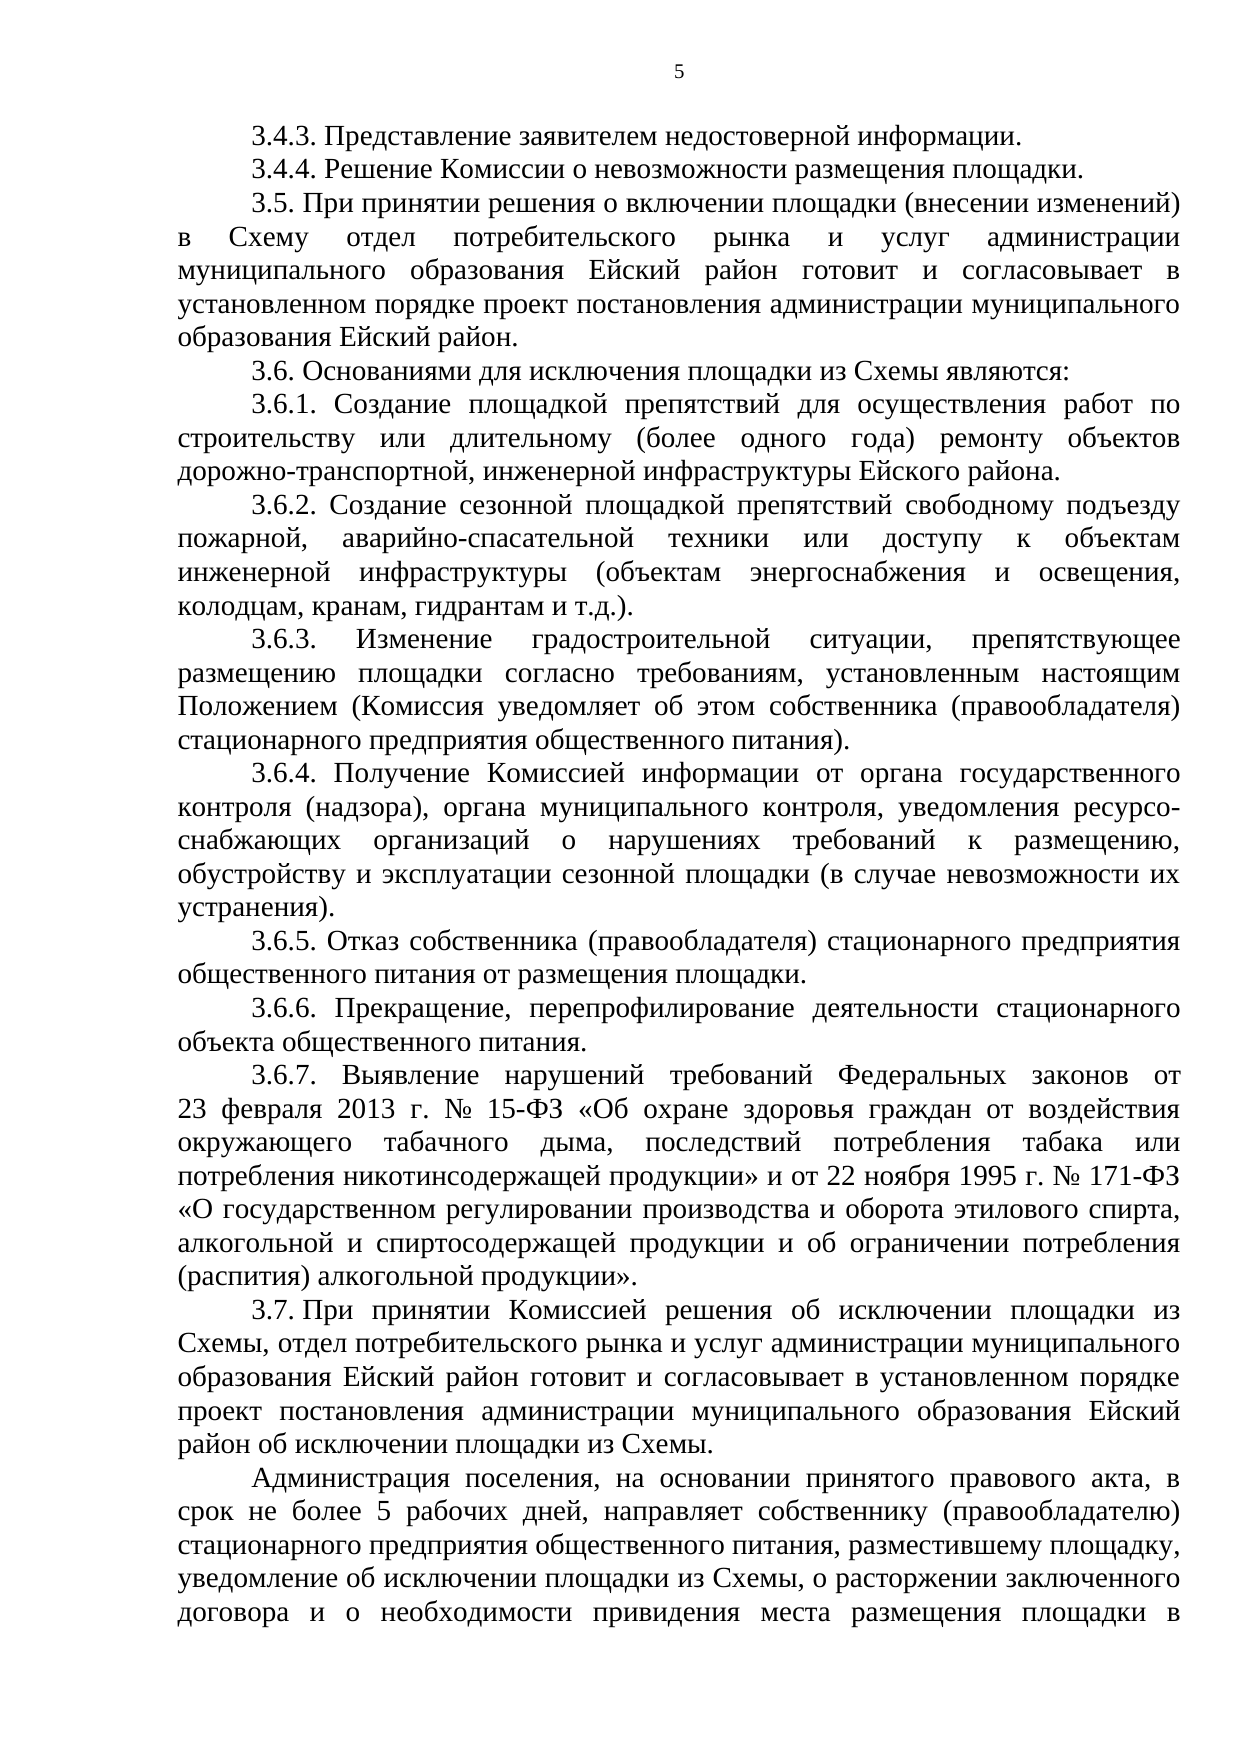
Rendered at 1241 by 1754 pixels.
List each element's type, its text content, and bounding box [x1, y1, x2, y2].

text 3.6.5. Отказ собственника (правообладателя) стационарного предприятия общественного питания от размещения площадки. [177, 923, 1181, 990]
text 3.6.2. Создание сезонной площадкой препятствий свободному подъезду пожарной, аварийно-спасательной техники или доступу к объектам инженерной инфраструктуры (объектам энергоснабжения и освещения, колодцам, кранам, гидрантам и т.д.). [177, 487, 1181, 621]
text 3.6. Основаниями для исключения площадки из Схемы являются: [177, 353, 1181, 386]
text 3.4.3. Представление заявителем недостоверной информации. [177, 118, 1181, 152]
text 3.6.6. Прекращение, перепрофилирование деятельности стационарного объекта общественного питания. [177, 990, 1181, 1057]
text 3.6.4. Получение Комиссией информации от органа государственного контроля (надзора), органа муниципального контроля, уведомления ресурсо-снабжающих организаций о нарушениях требований к размещению, обустройству и эксплуатации сезонной площадки (в случае невозможности их устранения). [177, 755, 1181, 923]
text 3.6.1. Создание площадкой препятствий для осуществления работ по строительству или длительному (более одного года) ремонту объектов дорожно-транспортной, инженерной инфраструктуры Ейского района. [177, 386, 1181, 487]
text 3.5. При принятии решения о включении площадки (внесении изменений) в Схему отдел потребительского рынка и услуг администрации муниципального образования Ейский район готовит и согласовывает в установленном порядке проект постановления администрации муниципального образования Ейский район. [177, 185, 1181, 353]
text 3.7. При принятии Комиссией решения об исключении площадки из Схемы, отдел потребительского рынка и услуг администрации муниципального образования Ейский район готовит и согласовывает в установленном порядке проект постановления администрации муниципального образования Ейский район об исключении площадки из Схемы. [177, 1292, 1181, 1460]
text 3.4.4. Решение Комиссии о невозможности размещения площадки. [177, 152, 1181, 185]
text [177, 1460, 1181, 1627]
text 3.6.3. Изменение градостроительной ситуации, препятствующее размещению площадки согласно требованиям, установленным настоящим Положением (Комиссия уведомляет об этом собственника (правообладателя) стационарного предприятия общественного питания). [177, 621, 1181, 755]
text 3.6.7. Выявление нарушений требований Федеральных законов от 23 февраля 2013 г. № 15-ФЗ «Об охране здоровья граждан от воздействия окружающего табачного дыма, последствий потребления табака или потребления никотинсодержащей продукции» и от 22 ноября 1995 г. № 171-ФЗ «О государственном регулировании производства и оборота этилового спирта, алкогольной и спиртосодержащей продукции и об ограничении потребления (распития) алкогольной продукции». [177, 1057, 1181, 1292]
